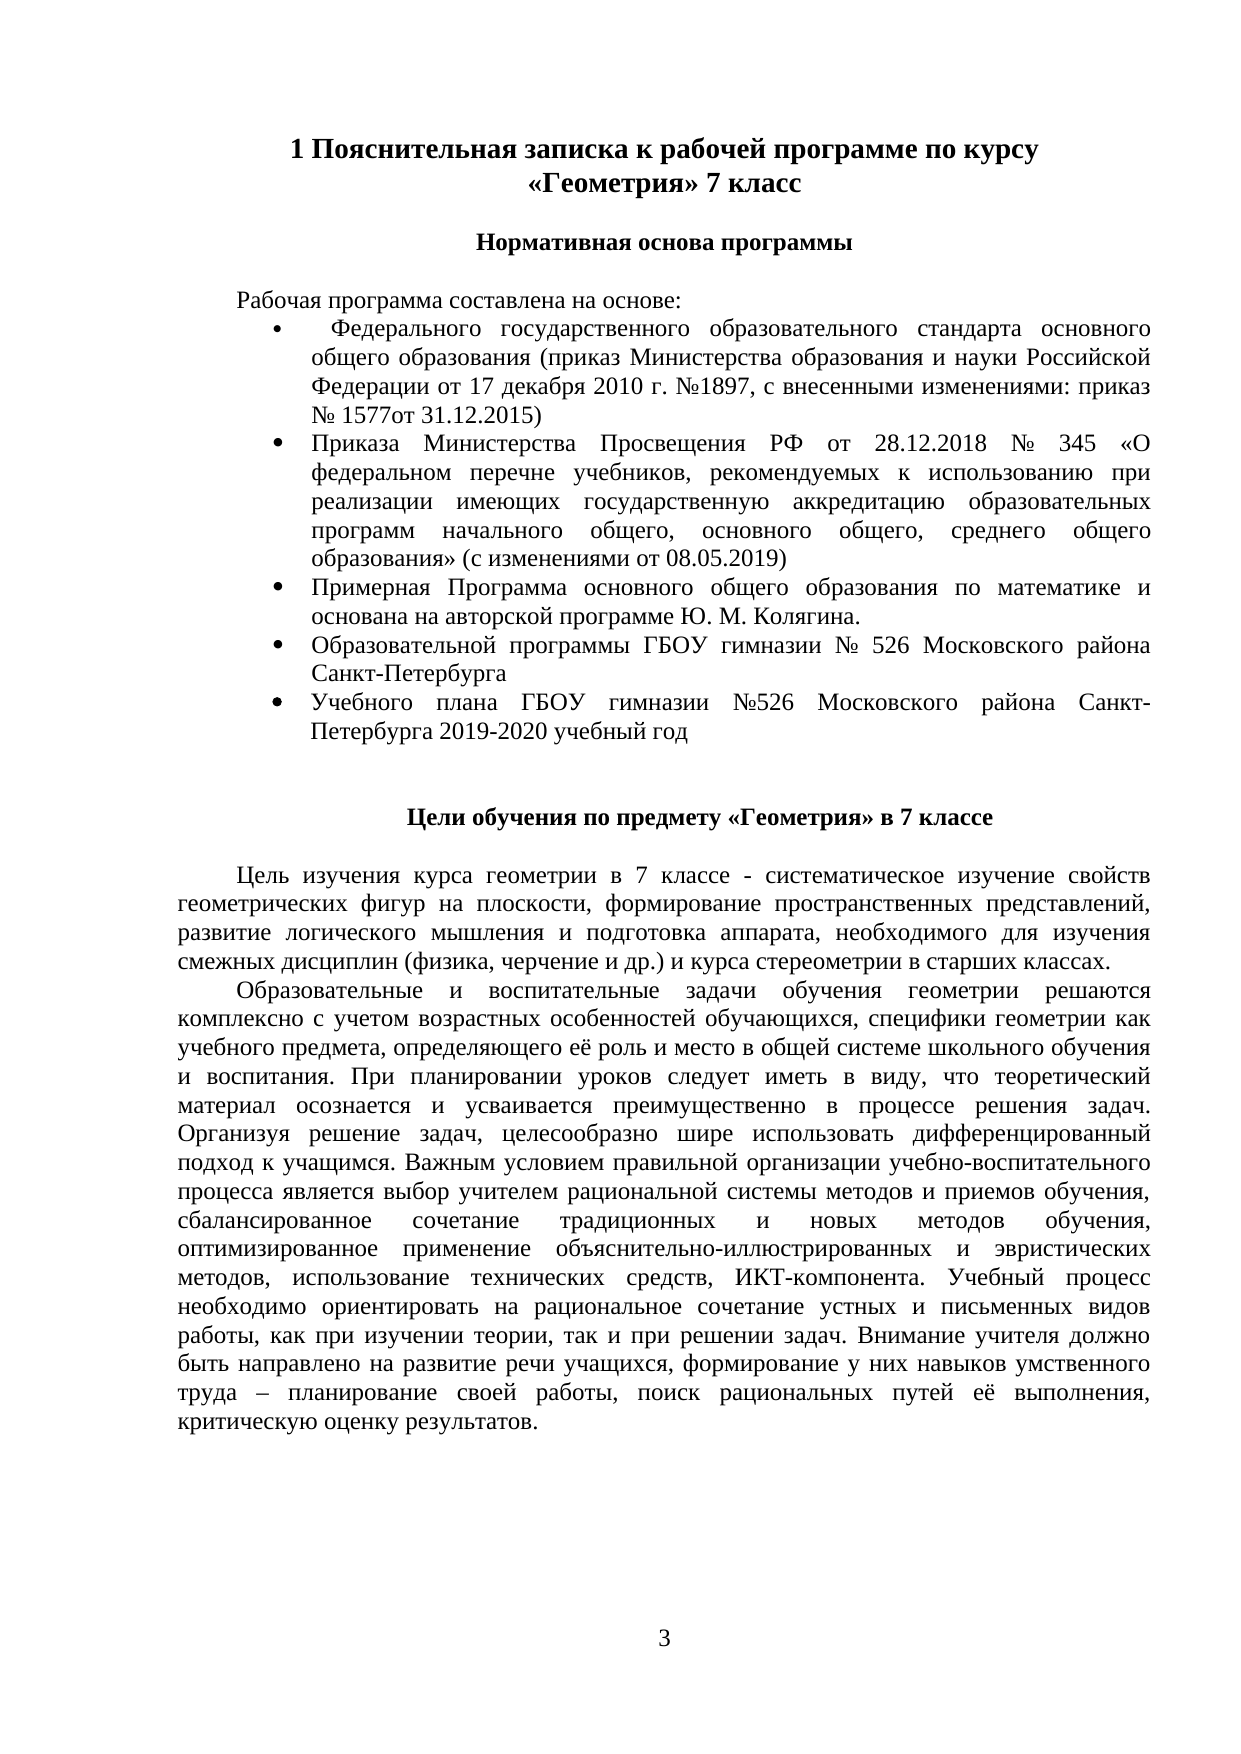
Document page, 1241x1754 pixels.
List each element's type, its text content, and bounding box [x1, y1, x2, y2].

list Федерального государственного образовательного стандарта основного общего образования (приказ Министерства образования и науки Российской Федерации от 17 декабря 2010 г. №1897, с внесенными изменениями: приказ № 1577от 31.12.2015) [274, 313, 1152, 428]
list Учебного плана ГБОУ гимназии №526 Московского района Санкт-Петербурга 2019-2020 учебный год [273, 687, 1152, 745]
list Образовательной программы ГБОУ гимназии № 526 Московского района Санкт-Петербурга [274, 630, 1152, 687]
text «Геометрия» 7 класс [177, 165, 1152, 198]
text Цели обучения по предмету «Геометрия» в 7 классе [248, 802, 1152, 831]
text 1 Пояснительная записка к рабочей программе по курсу [177, 131, 1152, 165]
text Цель изучения курса геометрии в 7 классе - систематическое изучение свойств геометрических фигур на плоскости, формирование пространственных представлений, развитие логического мышления и подготовка аппарата, необходимого для изучения смежных дисциплин (физика, черчение и др.) и курса стереометрии в старших классах. [177, 860, 1152, 975]
text Образовательные и воспитательные задачи обучения геометрии решаются комплексно с учетом возрастных особенностей обучающихся, специфики геометрии как учебного предмета, определяющего её роль и место в общей системе школьного обучения и воспитания. При планировании уроков следует иметь в виду, что теоретический материал осознается и усваивается преимущественно в процессе решения задач. Организуя решение задач, целесообразно шире использовать дифференцированный подход к учащимся. Важным условием правильной организации учебно-воспитательного процесса является выбор учителем рациональной системы методов и приемов обучения, сбалансированное сочетание традиционных и новых методов обучения, оптимизированное применение объяснительно-иллюстрированных и эвристических методов, использование технических средств, ИКТ-компонента. Учебный процесс необходимо ориентировать на рациональное сочетание устных и письменных видов работы, как при изучении теории, так и при решении задач. Внимание учителя должно быть направлено на развитие речи учащихся, формирование у них навыков умственного труда – планирование своей работы, поиск рациональных путей её выполнения, критическую оценку результатов. [177, 975, 1152, 1435]
text Нормативная основа программы [177, 227, 1152, 256]
list Примерная Программа основного общего образования по математике и основана на авторской программе Ю. М. Колягина. [274, 572, 1152, 630]
text Рабочая программа составлена на основе: [236, 285, 1152, 313]
list Приказа Министерства Просвещения РФ от 28.12.2018 № 345 «О федеральном перечне учебников, рекомендуемых к использованию при реализации имеющих государственную аккредитацию образовательных программ начального общего, основного общего, среднего общего образования» (с изменениями от 08.05.2019) [274, 428, 1152, 572]
